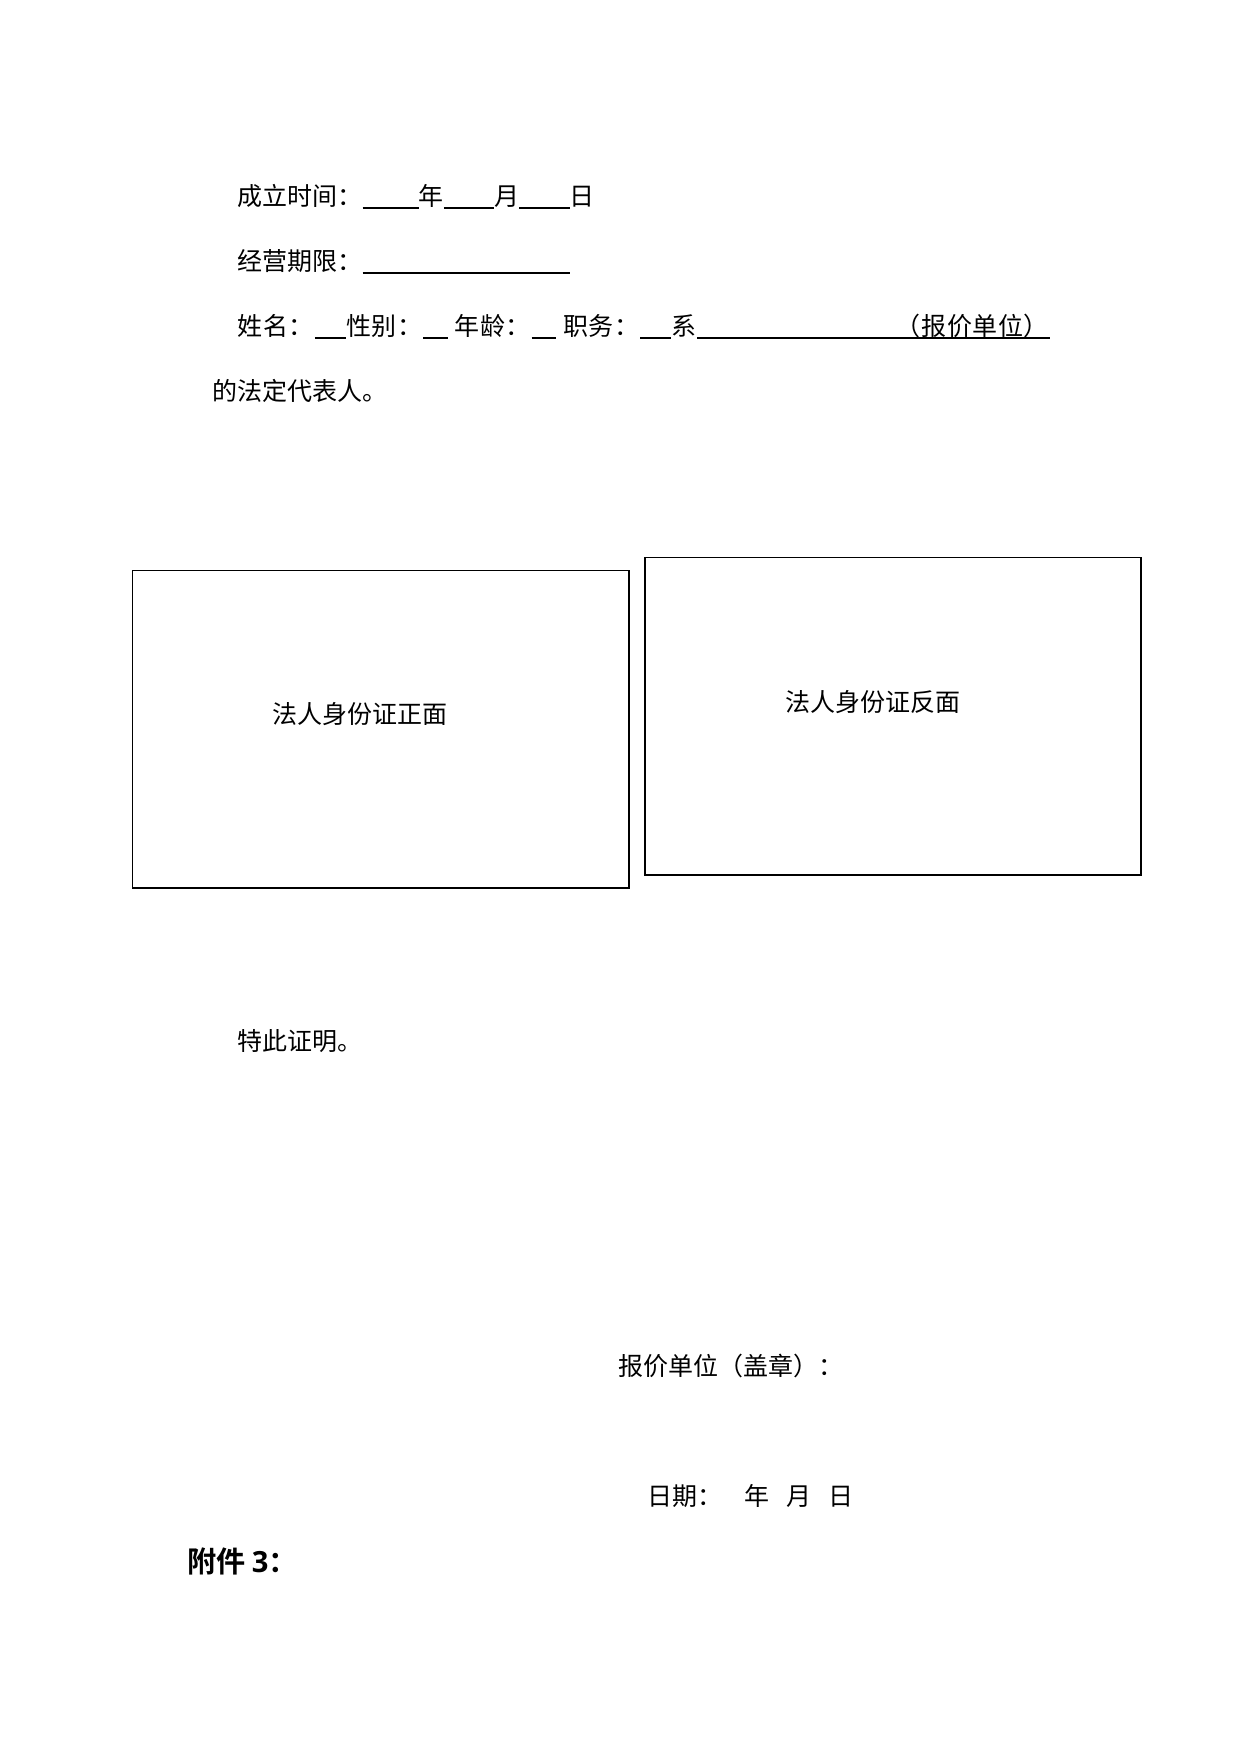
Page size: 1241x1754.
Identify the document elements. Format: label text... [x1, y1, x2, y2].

text 附件3： [187, 1527, 1053, 1592]
text 报价单位（盖章）： [187, 1332, 1053, 1397]
text 日期： 年 月 日 [187, 1462, 1053, 1527]
text 经营期限： [187, 227, 1053, 292]
text 姓名： 性别： 年龄： 职务： 系 （报价单位） 的法定代表人。 [212, 292, 1053, 422]
text 特此证明。 [187, 1007, 1053, 1072]
text 成立时间： 年 月 日 [187, 162, 1053, 227]
